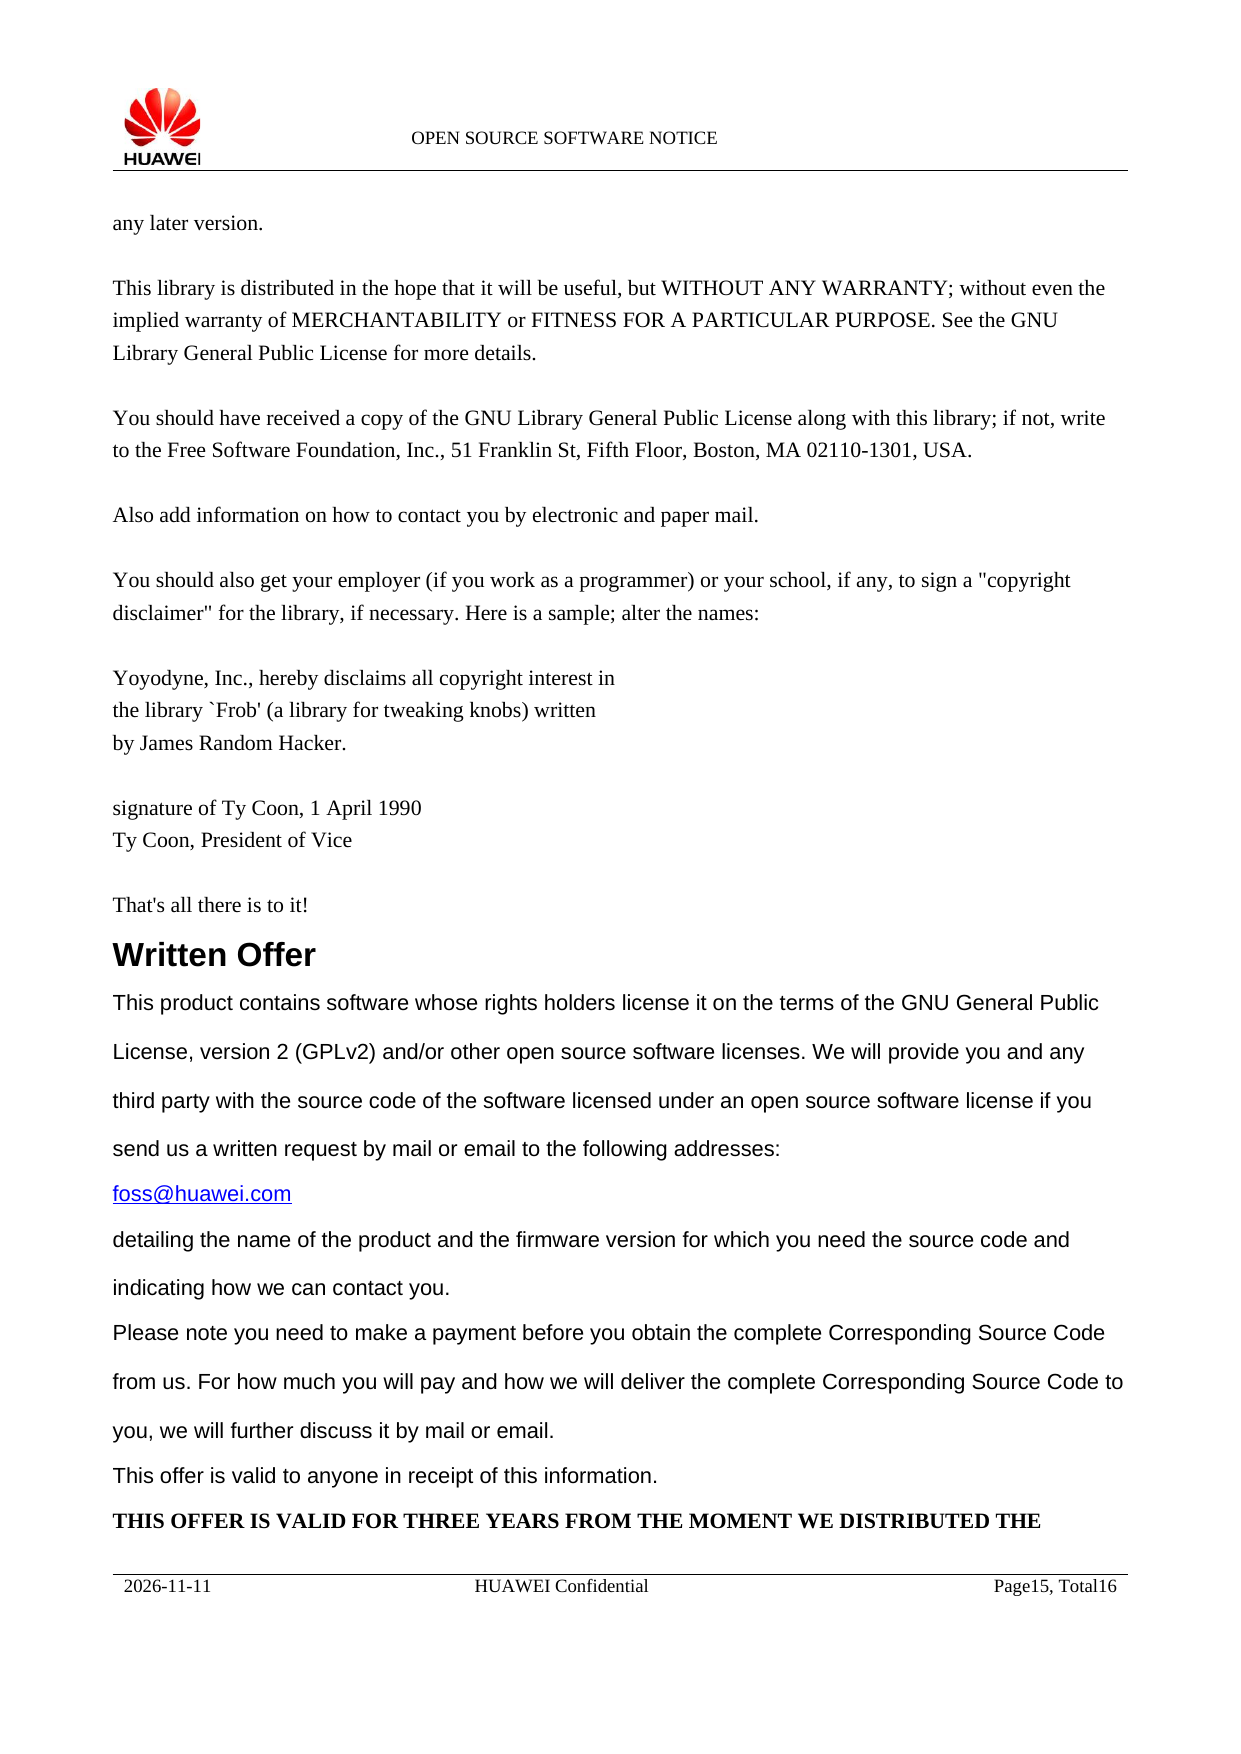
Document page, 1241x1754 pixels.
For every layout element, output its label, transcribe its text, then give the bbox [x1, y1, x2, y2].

picture [124, 88, 201, 165]
text This offer is valid for three years from the moment we distributed the product or firmware . [112, 1504, 1128, 1537]
text foss@huawei.com [112, 1178, 1128, 1210]
text This offer is valid to anyone in receipt of this information. [112, 1459, 1128, 1492]
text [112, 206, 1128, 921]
text detailing the name of the product and the firmware version for which you need the source code and indicating how we can contact you. [112, 1223, 1128, 1304]
text This product contains software whose rights holders license it on the terms of the GNU General Public License, version 2 (GPLv2) and/or other open source software licenses. We will provide you and any third party with the source code of the software licensed under an open source software license if you send us a written request by mail or email to the following addresses: [112, 986, 1128, 1165]
text Please note you need to make a payment before you obtain the complete Corresponding Source Code from us. For how much you will pay and how we will deliver the complete Corresponding Source Code to you, we will further discuss it by mail or email. [112, 1317, 1128, 1447]
text Written Offer [112, 921, 1128, 986]
